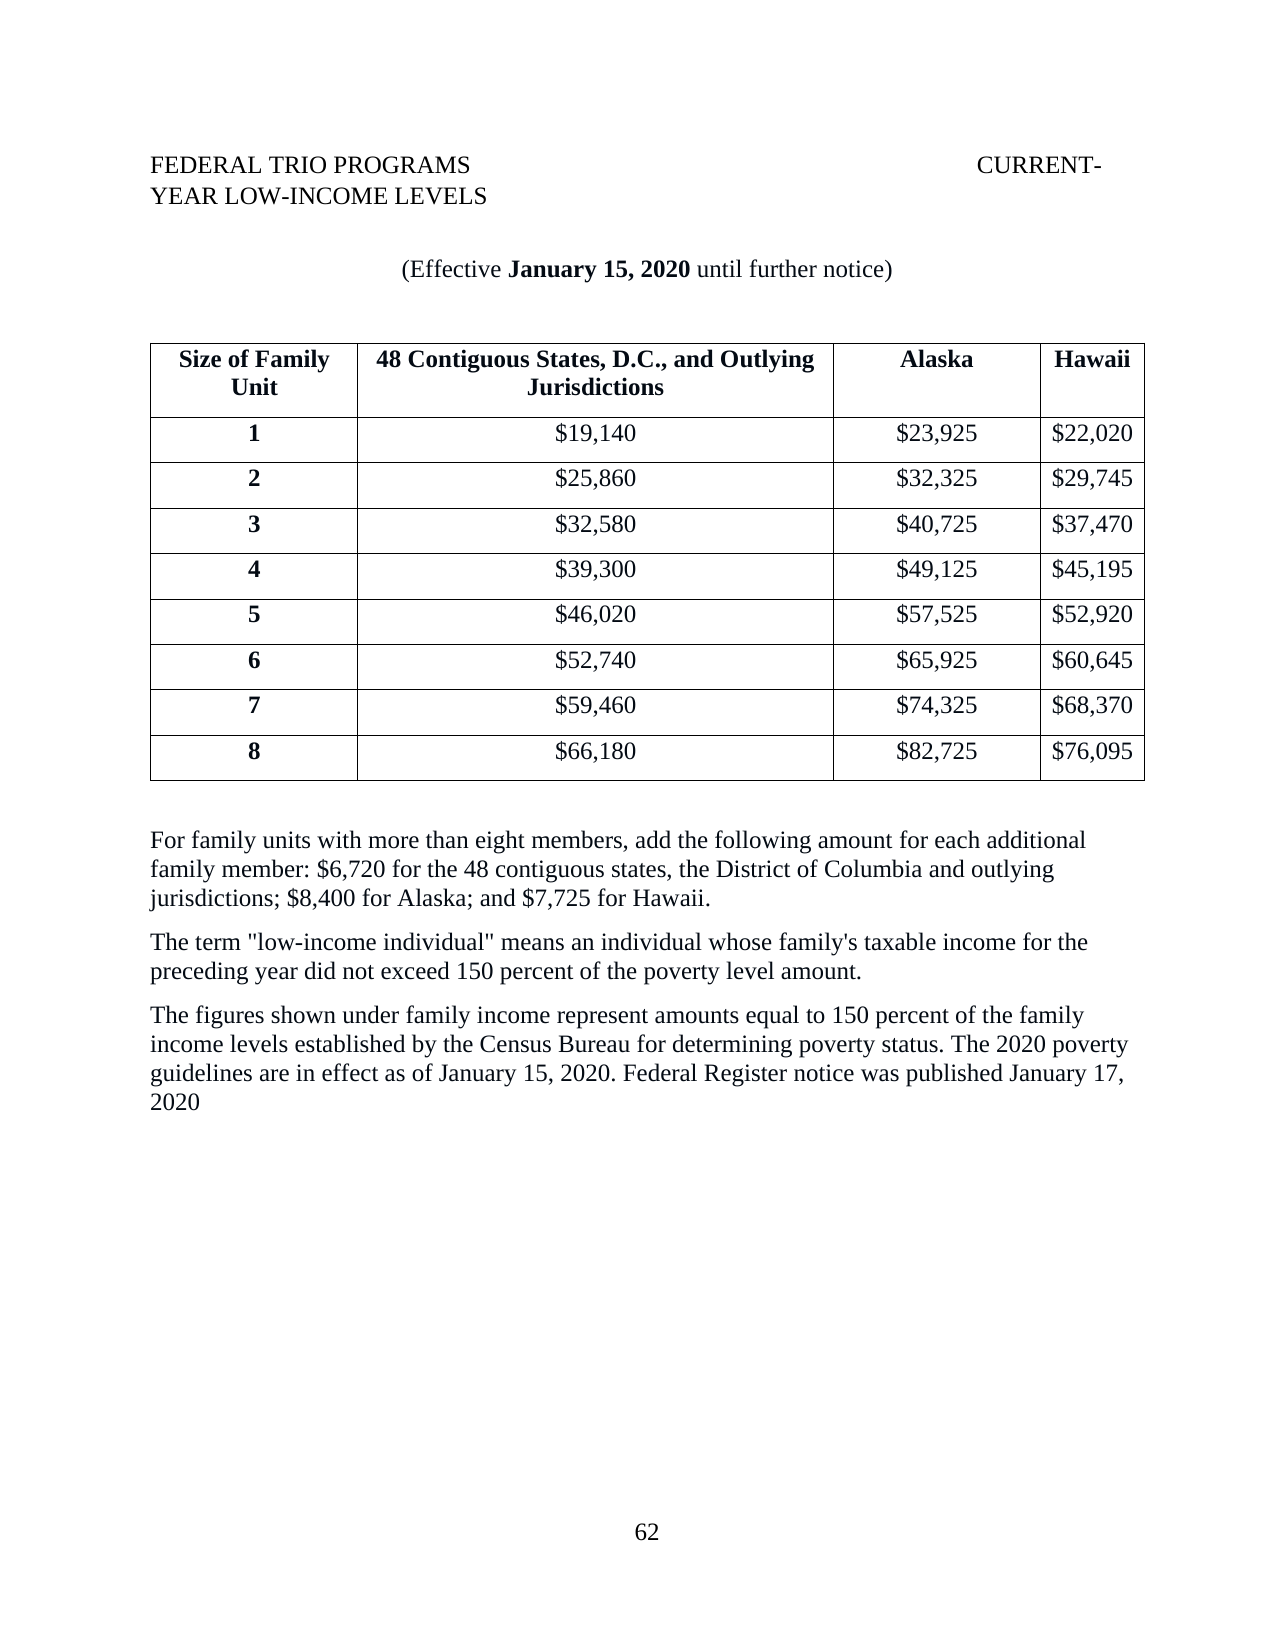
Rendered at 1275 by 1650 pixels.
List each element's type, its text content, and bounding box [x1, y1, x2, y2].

table_cell $29,745 [1041, 463, 1144, 508]
table_cell 2 [151, 463, 357, 508]
table_header 48 Contiguous States, D.C., and Outlying Jurisdictions [358, 344, 833, 417]
table_cell $37,470 [1041, 509, 1144, 553]
table_cell $19,140 [358, 418, 833, 462]
text (Effective January 15, 2020 until further notice) [150, 254, 1144, 283]
table_header Hawaii [1041, 344, 1144, 417]
table_cell $68,370 [1041, 690, 1144, 735]
text The term "low-income individual" means an individual whose family's taxable income for the preceding year did not exceed 150 percent of the poverty level amount. [150, 927, 1144, 985]
table_cell $74,325 [834, 690, 1040, 735]
table_cell $49,125 [834, 554, 1040, 598]
table_cell $57,525 [834, 600, 1040, 644]
table_cell 5 [151, 600, 357, 644]
table_cell $22,020 [1041, 418, 1144, 462]
table_cell $25,860 [358, 463, 833, 508]
table_cell $60,645 [1041, 645, 1144, 689]
table_cell $32,325 [834, 463, 1040, 508]
table_cell $66,180 [358, 736, 833, 780]
table_cell $40,725 [834, 509, 1040, 553]
table_cell $82,725 [834, 736, 1040, 780]
table_cell 6 [151, 645, 357, 689]
table_header Size of Family Unit [151, 344, 357, 417]
text FEDERAL TRIO PROGRAMS CURRENT-YEAR LOW-INCOME LEVELS [150, 150, 1144, 210]
table_cell $65,925 [834, 645, 1040, 689]
table_cell $59,460 [358, 690, 833, 735]
table_header Alaska [834, 344, 1040, 417]
table_cell $32,580 [358, 509, 833, 553]
text The figures shown under family income represent amounts equal to 150 percent of the family income levels established by the Census Bureau for determining poverty status. The 2020 poverty guidelines are in effect as of January 15, 2020. Federal Register notice was published January 17, 2020 [150, 1001, 1144, 1116]
table_cell $23,925 [834, 418, 1040, 462]
table_cell 3 [151, 509, 357, 553]
table_cell $52,920 [1041, 600, 1144, 644]
table_cell 4 [151, 554, 357, 598]
table_cell 1 [151, 418, 357, 462]
text For family units with more than eight members, add the following amount for each additional family member: $6,720 for the 48 contiguous states, the District of Columbia and outlying jurisdictions; $8,400 for Alaska; and $7,725 for Hawaii. [150, 826, 1144, 912]
table_cell $45,195 [1041, 554, 1144, 598]
table_cell $39,300 [358, 554, 833, 598]
table_cell 7 [151, 690, 357, 735]
table_cell 8 [151, 736, 357, 780]
table_cell $52,740 [358, 645, 833, 689]
table_cell $46,020 [358, 600, 833, 644]
table_cell $76,095 [1041, 736, 1144, 780]
